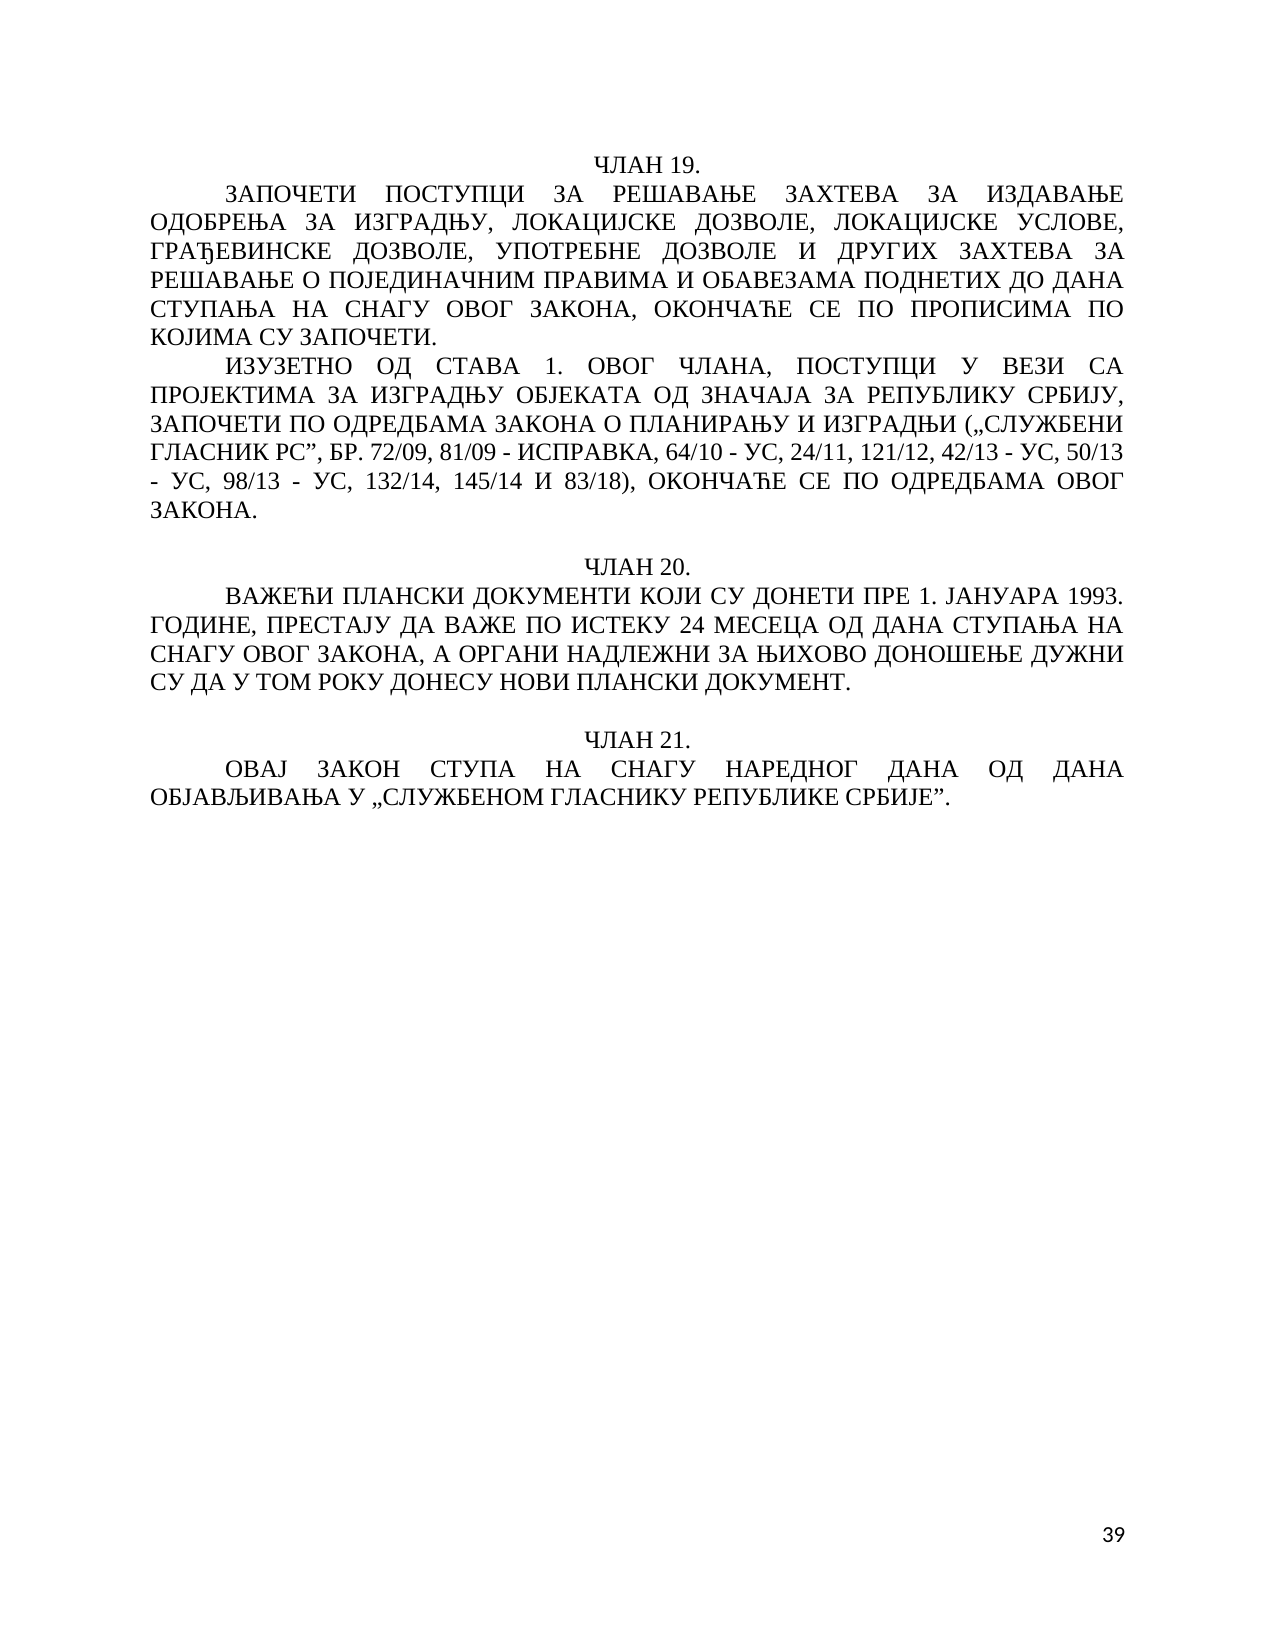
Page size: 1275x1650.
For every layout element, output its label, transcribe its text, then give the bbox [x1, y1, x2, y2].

text ЧЛАН 19. [150, 150, 1125, 179]
text ВАЖЕЋИ ПЛАНСКИ ДОКУМЕНТИ КОЈИ СУ ДОНЕТИ ПРЕ 1. ЈАНУАРА 1993. ГОДИНЕ, ПРЕСТАЈУ ДА ВАЖЕ ПО ИСТЕКУ 24 МЕСЕЦА ОД ДАНА СТУПАЊА НА СНАГУ ОВОГ ЗАКОНА, А ОРГАНИ НАДЛЕЖНИ ЗА ЊИХОВО ДОНОШЕЊЕ ДУЖНИ СУ ДА У ТОМ РОКУ ДОНЕСУ НОВИ ПЛАНСКИ ДОКУМЕНТ. [150, 581, 1125, 696]
text ЧЛАН 20. [150, 552, 1125, 581]
text ЧЛАН 21. [150, 725, 1125, 754]
text ОВАЈ ЗАКОН СТУПА НА СНАГУ НАРЕДНОГ ДАНА ОД ДАНА ОБЈАВЉИВАЊА У „СЛУЖБЕНОМ ГЛАСНИКУ РЕПУБЛИКЕ СРБИЈЕ”. [150, 754, 1125, 811]
text ЗАПОЧЕТИ ПОСТУПЦИ ЗА РЕШАВАЊЕ ЗАХТЕВА ЗА ИЗДАВАЊЕ ОДОБРЕЊА ЗА ИЗГРАДЊУ, ЛОКАЦИЈСКЕ ДОЗВОЛЕ, ЛОКАЦИЈСКЕ УСЛОВЕ, ГРАЂЕВИНСКЕ ДОЗВОЛЕ, УПОТРЕБНЕ ДОЗВОЛЕ И ДРУГИХ ЗАХТЕВА ЗА РЕШАВАЊЕ О ПОЈЕДИНАЧНИМ ПРАВИМА И ОБАВЕЗАМА ПОДНЕТИХ ДО ДАНА СТУПАЊА НА СНАГУ ОВОГ ЗАКОНА, ОКОНЧАЋЕ СЕ ПО ПРОПИСИМА ПО КОЈИМА СУ ЗАПОЧЕТИ. [150, 179, 1125, 351]
text ИЗУЗЕТНО ОД СТАВА 1. ОВОГ ЧЛАНА, ПОСТУПЦИ У ВЕЗИ СА ПРОЈЕКТИМА ЗА ИЗГРАДЊУ ОБЈЕКАТА ОД ЗНАЧАЈА ЗА РЕПУБЛИКУ СРБИЈУ, ЗАПОЧЕТИ ПО ОДРЕДБАМА ЗАКОНА О ПЛАНИРАЊУ И ИЗГРАДЊИ („СЛУЖБЕНИ ГЛАСНИК РС”, БР. 72/09, 81/09 - ИСПРАВКА, 64/10 - УС, 24/11, 121/12, 42/13 - УС, 50/13 - УС, 98/13 - УС, 132/14, 145/14 И 83/18), ОКОНЧАЋЕ СЕ ПО ОДРЕДБАМА ОВОГ ЗАКОНА. [150, 351, 1125, 524]
